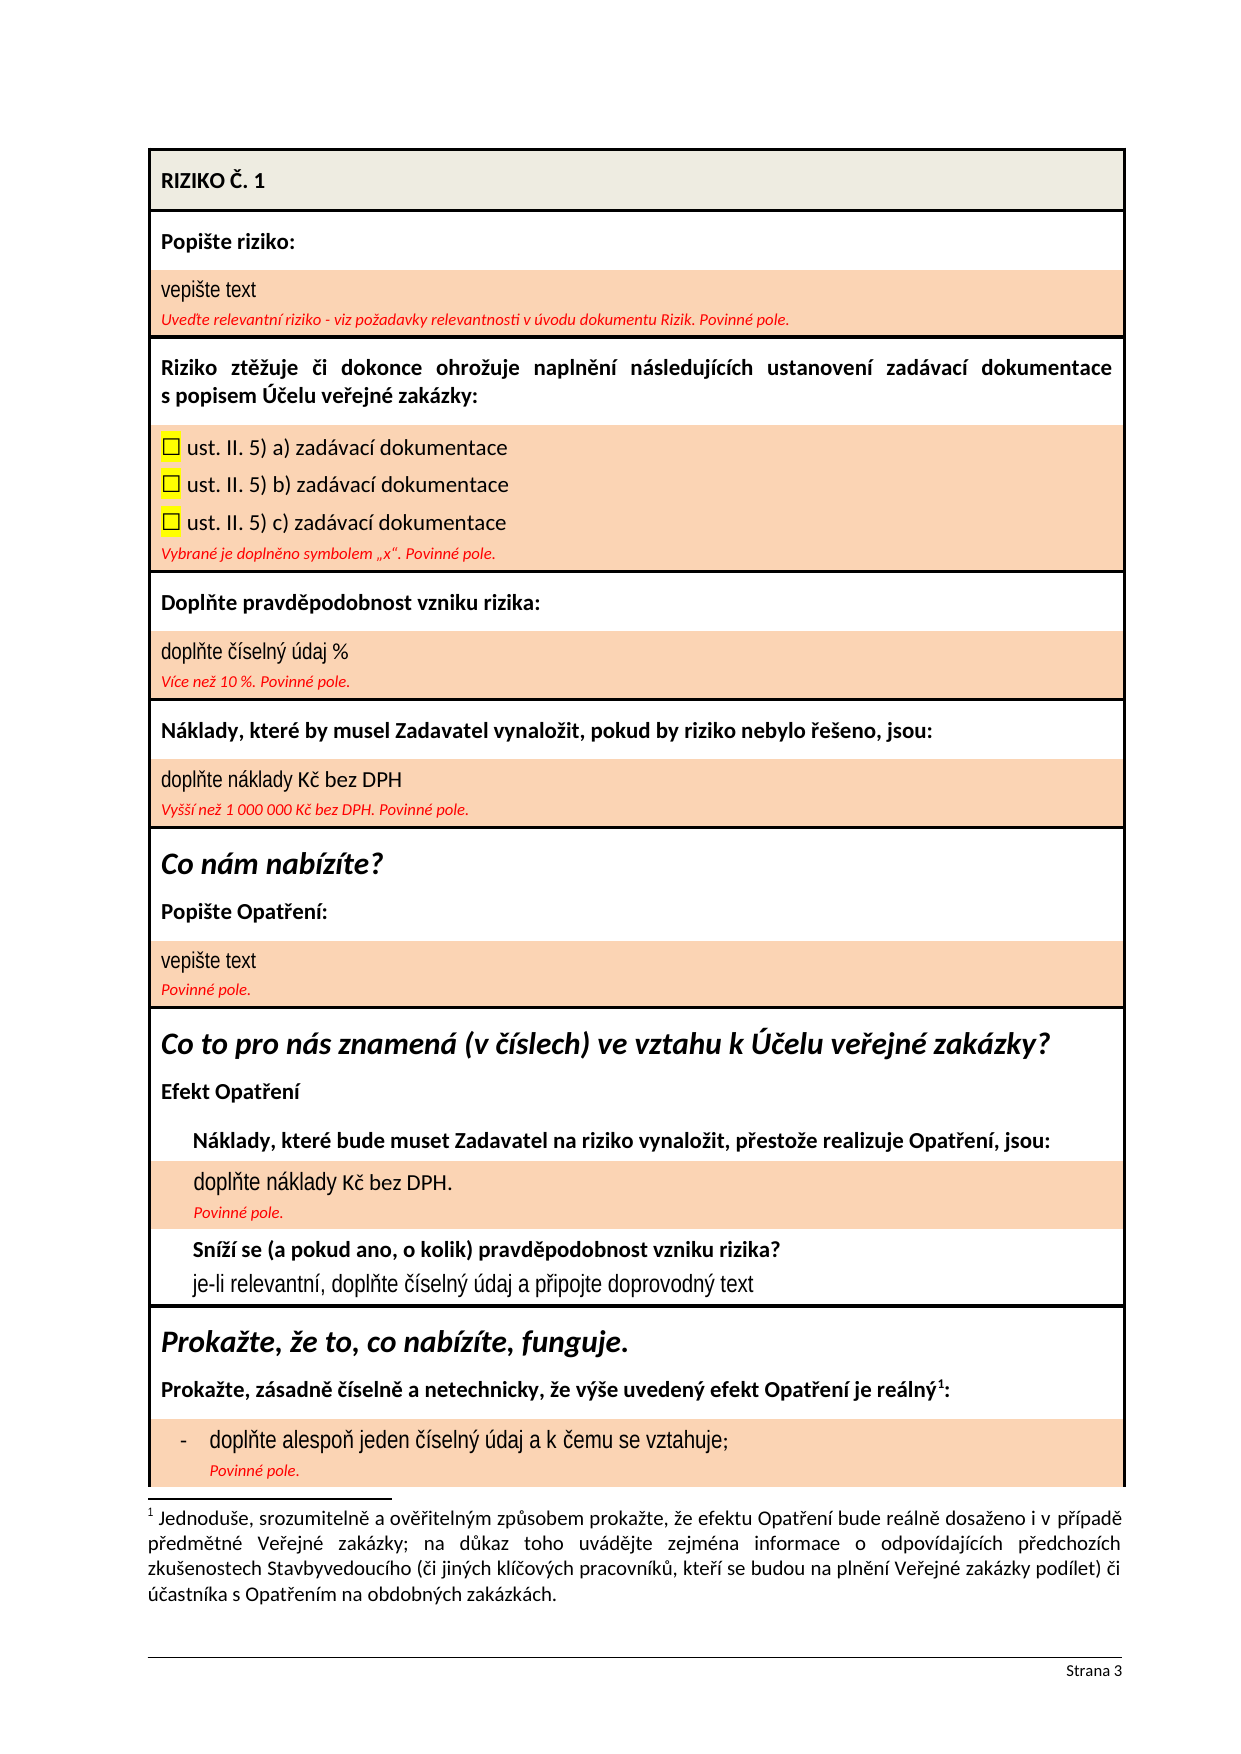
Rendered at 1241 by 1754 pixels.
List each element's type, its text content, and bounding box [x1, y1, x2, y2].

table_cell ust. II. 5) a) zadávací dokumentace ust. II. 5) b) zadávací dokumentace ust. II. 5) c) zadávací dokumentace Vybrané je doplněno symbolem „x“. Povinné pole. [151, 425, 1123, 570]
table_cell Co nám nabízíte? Popište Opatření: [151, 829, 1123, 941]
table_cell % Více než 10 %. Povinné pole. [151, 631, 1123, 698]
table_cell Uveďte relevantní riziko - viz požadavky relevantnosti v úvodu dokumentu Rizik. Povinné pole. [151, 270, 1123, 335]
table_cell Prokažte, že to, co nabízíte, funguje. Prokažte, zásadně číselně a netechnicky, že výše uvedený efekt Opatření je reálný: [151, 1308, 1123, 1419]
table_cell ; Povinné pole. [151, 1419, 1123, 1487]
table_cell Doplňte pravděpodobnost vzniku rizika: [151, 573, 1123, 631]
table_cell Kč bez DPH. Povinné pole. [151, 1161, 1123, 1229]
table_cell Popište riziko: [151, 212, 1123, 270]
table_cell Povinné pole. [151, 941, 1123, 1006]
table_cell Riziko ztěžuje či dokonce ohrožuje naplnění následujících ustanovení zadávací dokumentace s popisem Účelu veřejné zakázky: [151, 339, 1123, 424]
table_cell Kč bez DPH Vyšší než 1 000 000 Kč bez DPH. Povinné pole. [151, 759, 1123, 826]
table_cell Náklady, které by musel Zadavatel vynaložit, pokud by riziko nebylo řešeno, jsou: [151, 701, 1123, 759]
table_cell Co to pro nás znamená (v číslech) ve vztahu k Účelu veřejné zakázky? Efekt Opatření [151, 1009, 1123, 1120]
table_header riziko č. 1 [151, 151, 1123, 209]
table_cell Sníží se (a pokud ano, o kolik) pravděpodobnost vzniku rizika? [151, 1229, 1123, 1304]
table_cell Náklady, které bude muset Zadavatel na riziko vynaložit, přestože realizuje Opatření, jsou: [151, 1120, 1123, 1161]
